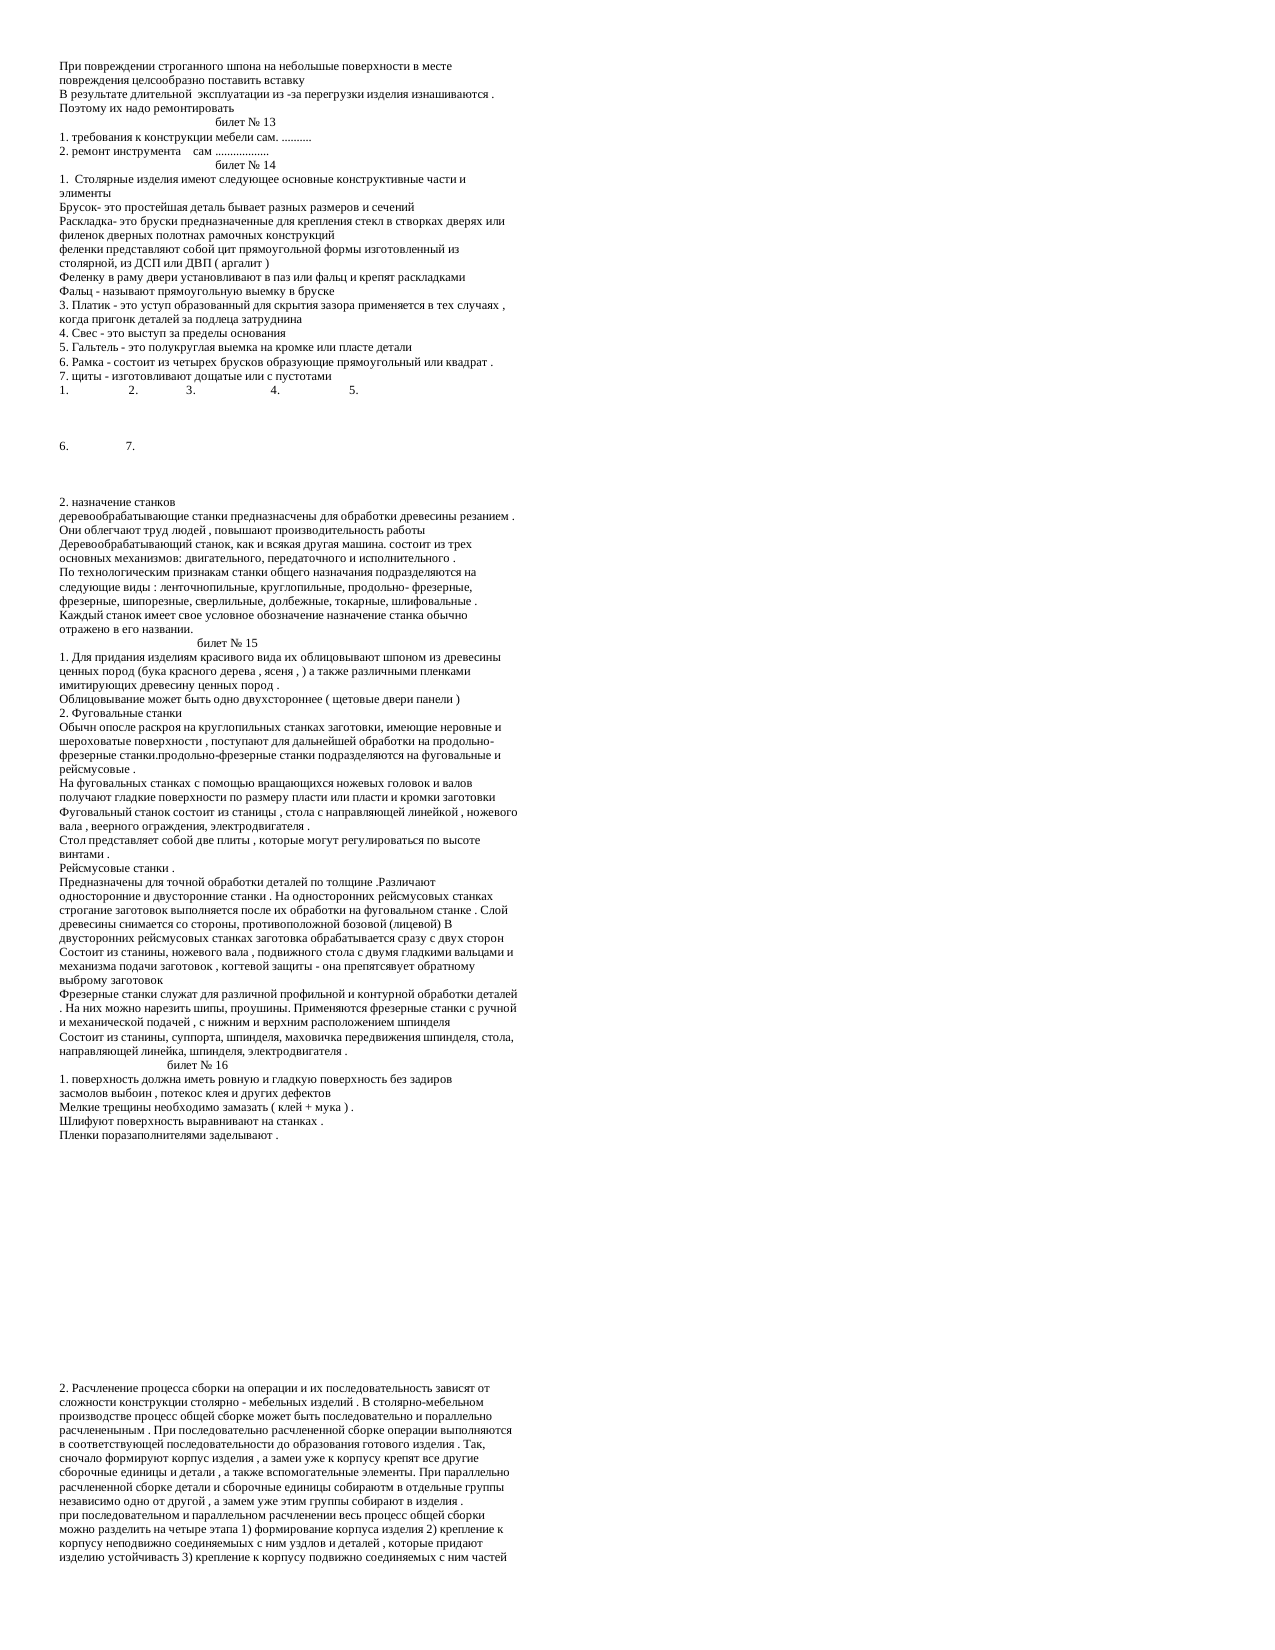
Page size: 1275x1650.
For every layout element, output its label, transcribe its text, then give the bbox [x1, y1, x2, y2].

text 6. Рамка - состоит из четырех брусков образующие прямоугольный или квадрат . [59, 354, 519, 368]
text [59, 1507, 519, 1564]
text 1. Столярные изделия имеют следующее основные конструктивные части и элименты [59, 172, 519, 200]
text В результате длительной эксплуатации из -за перегрузки изделия изнашиваются . Поэтому их надо ремонтировать [59, 87, 519, 115]
text На фуговальных станках с помощью вращающихся ножевых головок и валов получают гладкие поверхности по размеру пласти или пласти и кромки заготовки [59, 776, 519, 804]
text 5. Гальтель - это полукруглая выемка на кромке или пласте детали [59, 340, 519, 354]
text Состоит из станины, ножевого вала , подвижного стола с двумя гладкими вальцами и механизма подачи заготовок , когтевой защиты - она препятсявует обратному выброму заготовок [59, 945, 519, 987]
text Предназначены для точной обработки деталей по толщине .Различают односторонние и двусторонние станки . На односторонних рейсмусовых станках строгание заготовок выполняется после их обработки на фуговальном станке . Слой древесины снимается со стороны, противоположной бозовой (лицевой) В двусторонних рейсмусовых станках заготовка обрабатывается сразу с двух сторон [59, 875, 519, 945]
text билет № 15 [59, 636, 519, 650]
text феленки представляют собой цит прямоугольной формы изготовленный из столярной, из ДСП или ДВП ( аргалит ) [59, 242, 519, 270]
text Фуговальный станок состоит из станицы , стола с направляющей линейкой , ножевого вала , веерного ограждения, электродвигателя . [59, 804, 519, 832]
text Фальц - называют прямоугольную выемку в бруске [59, 284, 519, 298]
text 2. ремонт инструмента сам .................. [59, 143, 519, 157]
text Фрезерные станки служат для различной профильной и контурной обработки деталей . На них можно нарезить шипы, проушины. Применяются фрезерные станки с ручной и механической подачей , с нижним и верхним расположением шпинделя [59, 987, 519, 1029]
text Обычн опосле раскроя на круглопильных станках заготовки, имеющие неровные и шероховатые поверхности , поступают для дальнейшей обработки на продольно-фрезерные станки.продольно-фрезерные станки подразделяются на фуговальные и рейсмусовые . [59, 720, 519, 776]
text Состоит из станины, суппорта, шпинделя, маховичка передвижения шпинделя, стола, направляющей линейка, шпинделя, электродвигателя . [59, 1029, 519, 1057]
text По технологическим признакам станки общего назначания подразделяются на следующие виды : ленточнопильные, круглопильные, продольно- фрезерные, фрезерные, шипорезные, сверлильные, долбежные, токарные, шлифовальные . Каждый станок имеет свое условное обозначение назначение станка обычно отражено в его названии. [59, 565, 519, 636]
text Пленки поразаполнителями заделывают . [59, 1128, 519, 1142]
text билет № 16 [59, 1057, 519, 1072]
text 7. щиты - изготовливают дощатые или с пустотами [59, 368, 519, 382]
text Деревообрабатывающий станок, как и всякая другая машина. состоит из трех основных механизмов: двигательного, передаточного и исполнительного . [59, 537, 519, 565]
text Шлифуют поверхность выравнивают на станках . [59, 1114, 519, 1128]
text 6. 7. [59, 439, 519, 453]
text Брусок- это простейшая деталь бывает разных размеров и сечений [59, 200, 519, 214]
text Рейсмусовые станки . [59, 861, 519, 875]
text 3. Платик - это уступ образованный для скрытия зазора применяется в тех случаях , когда пригонк деталей за подлеца затруднина [59, 298, 519, 326]
text Стол представляет собой две плиты , которые могут регулироваться по высоте винтами . [59, 832, 519, 861]
text При повреждении строганного шпона на небольшые поверхности в месте повреждения целсообразно поставить вставку [59, 59, 519, 87]
text 2. назначение станков [59, 495, 519, 509]
text 1. требования к конструкции мебели сам. .......... [59, 129, 519, 143]
text Мелкие трещины необходимо замазать ( клей + мука ) . [59, 1100, 519, 1114]
text деревообрабатывающие станки предназнасчены для обработки древесины резанием . Они облегчают труд людей , повышают производительность работы [59, 509, 519, 537]
text Облицовывание может быть одно двухстороннее ( щетовые двери панели ) [59, 692, 519, 706]
text билет № 13 [59, 115, 519, 129]
text 1. 2. 3. 4. 5. [59, 382, 519, 397]
text Феленку в раму двери установливают в паз или фальц и крепят раскладками [59, 270, 519, 284]
text Раскладка- это бруски предназначенные для крепления стекл в створках дверях или филенок дверных полотнах рамочных конструкций [59, 214, 519, 242]
text 1. поверхность должна иметь ровную и гладкую поверхность без задиров [59, 1072, 519, 1086]
text 4. Свес - это выступ за пределы основания [59, 326, 519, 340]
text 2. Расчленение процесса сборки на операции и их последовательность зависят от сложности конструкции столярно - мебельных изделий . В столярно-мебельном производстве процесс общей сборке может быть последовательно и пораллельно расчлененыным . При последовательно расчлененной сборке операции выполняются в соответствующей последовательности до образования готового изделия . Так, сночало формируют корпус изделия , а замеи уже к корпусу крепят все другие сборочные единицы и детали , а также вспомогательные элементы. При параллельно расчлененной сборке детали и сборочные единицы собираютм в отдельные группы независимо одно от другой , а замем уже этим группы собирают в изделия . [59, 1381, 519, 1507]
text билет № 14 [59, 157, 519, 172]
text засмолов выбоин , потекос клея и других дефектов [59, 1086, 519, 1100]
text 2. Фуговальные станки [59, 706, 519, 720]
text 1. Для придания изделиям красивого вида их облицовывают шпоном из древесины ценных пород (бука красного дерева , ясеня , ) а также различными пленками имитирующих древесину ценных пород . [59, 650, 519, 692]
